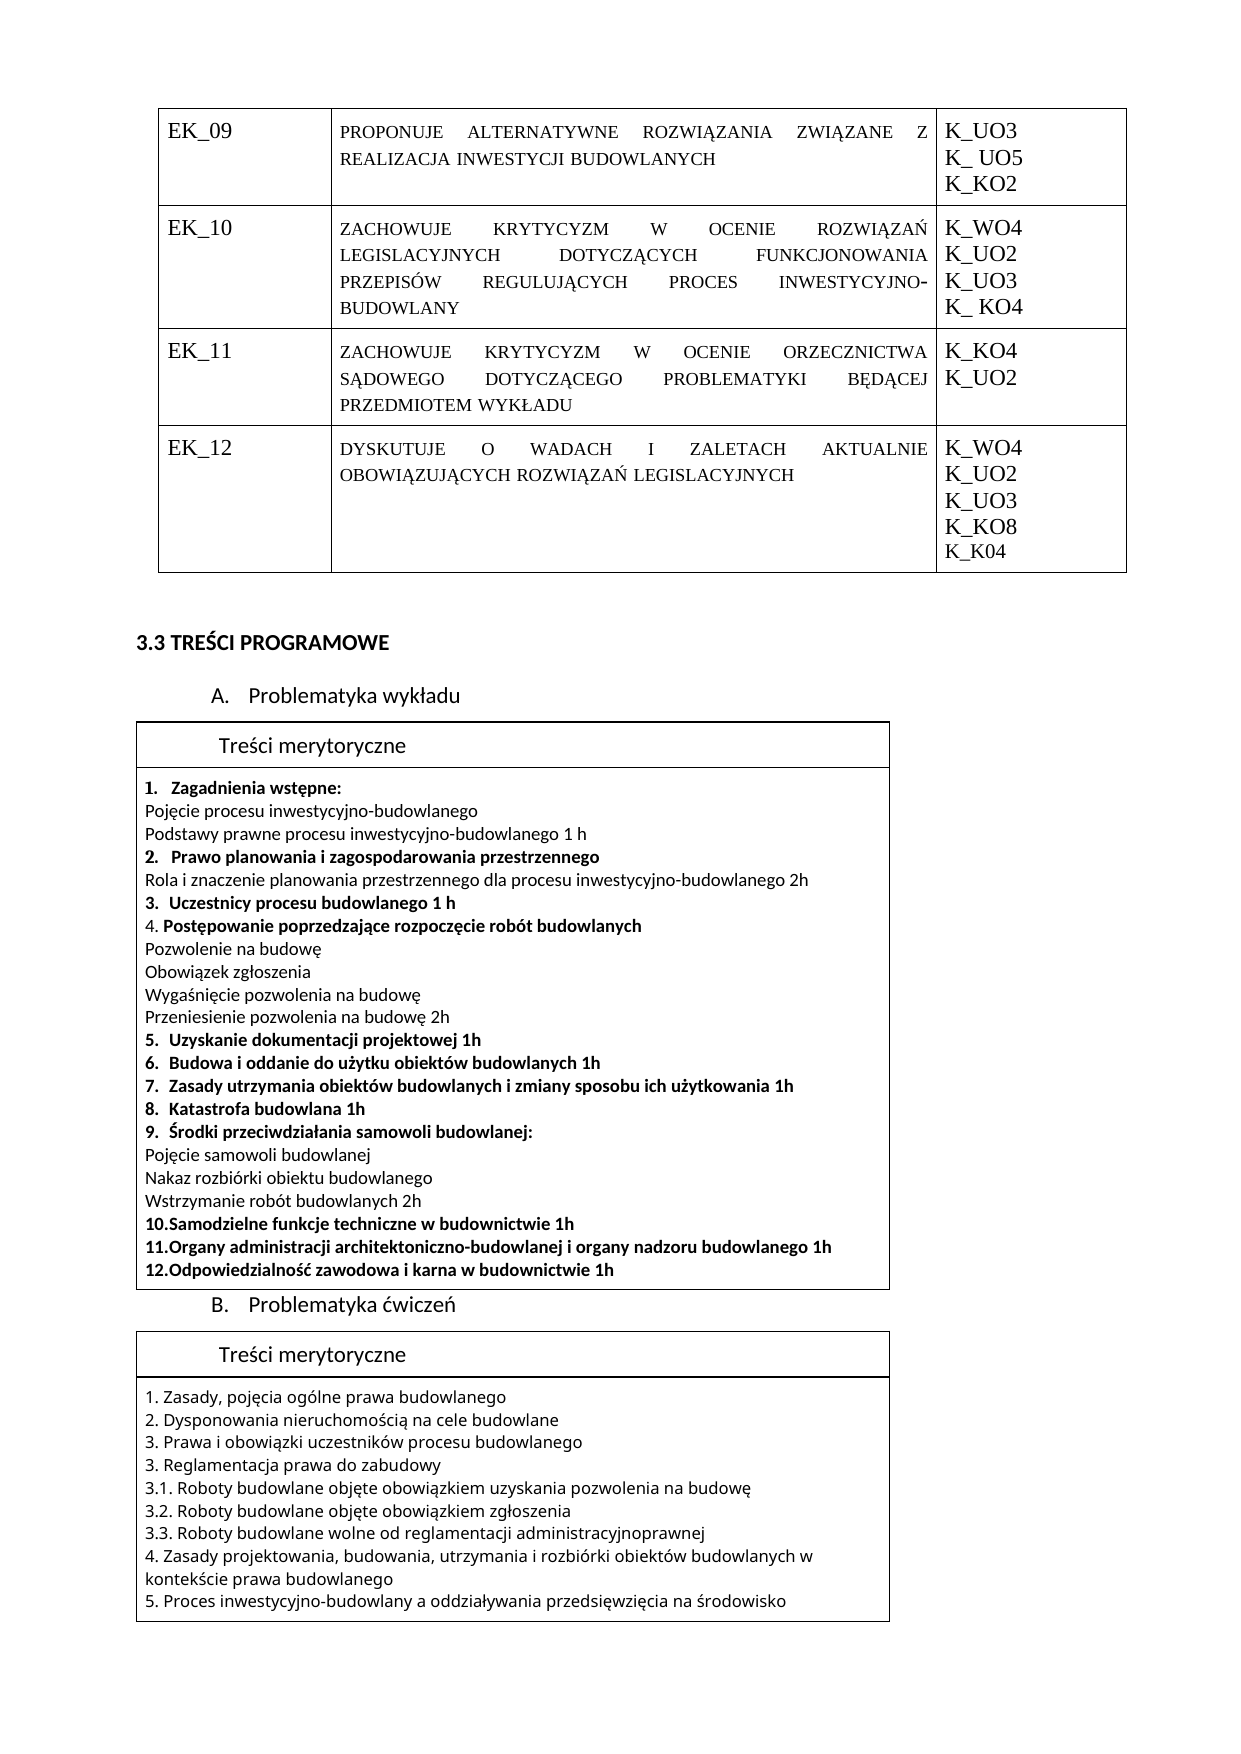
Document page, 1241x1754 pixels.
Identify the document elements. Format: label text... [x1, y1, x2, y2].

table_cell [137, 1378, 889, 1621]
text 3.3 TREŚCI PROGRAMOWE [136, 628, 1104, 656]
list Problematyka ćwiczeń [211, 1290, 1104, 1318]
table_cell K_WO4 K_UO2 K_UO3 K_ KO4 [937, 206, 1126, 328]
table_cell proponuje alternatywne rozwiązania związane z realizacja inwestycji budowlanych [332, 109, 936, 205]
table_cell K_WO4 K_UO2 K_UO3 K_KO8 K_K04 [937, 426, 1126, 572]
table_header Treści merytoryczne [137, 723, 889, 767]
table_cell K_KO4 K_UO2 [937, 329, 1126, 424]
table_cell EK_11 [159, 329, 331, 424]
list Problematyka wykładu [211, 681, 1104, 709]
table_header Treści merytoryczne [137, 1332, 889, 1376]
table_cell dyskutuje o wadach i zaletach aktualnie obowiązujących rozwiązań legislacyjnych [332, 426, 936, 572]
table_cell zachowuje krytycyzm w ocenie orzecznictwa sądowego dotyczącego problematyki będącej przedmiotem wykładu [332, 329, 936, 424]
table_cell K_UO3 K_ UO5 K_KO2 [937, 109, 1126, 205]
table_cell EK_10 [159, 206, 331, 328]
table_cell EK_09 [159, 109, 331, 205]
table_cell zachowuje krytycyzm w ocenie rozwiązań legislacyjnych dotyczących funkcjonowania przepisów regulujących proces inwestycyjno-budowlany [332, 206, 936, 328]
table_cell EK_12 [159, 426, 331, 572]
table_cell Zagadnienia wstępne: Pojęcie procesu inwestycyjno-budowlanego Podstawy prawne procesu inwestycyjno-budowlanego 1 h Prawo planowania i zagospodarowania przestrzennego Rola i znaczenie planowania przestrzennego dla procesu inwestycyjno-budowlanego 2h Uczestnicy procesu budowlanego 1 h 4. Postępowanie poprzedzające rozpoczęcie robót budowlanych Pozwolenie na budowę Obowiązek zgłoszenia Wygaśnięcie pozwolenia na budowę Przeniesienie pozwolenia na budowę 2h Uzyskanie dokumentacji projektowej 1h Budowa i oddanie do użytku obiektów budowlanych 1h Zasady utrzymania obiektów budowlanych i zmiany sposobu ich użytkowania 1h Katastrofa budowlana 1h Środki przeciwdziałania samowoli budowlanej: Pojęcie samowoli budowlanej Nakaz rozbiórki obiektu budowlanego Wstrzymanie robót budowlanych 2h Samodzielne funkcje techniczne w budownictwie 1h Organy administracji architektoniczno-budowlanej i organy nadzoru budowlanego 1h Odpowiedzialność zawodowa i karna w budownictwie 1h [137, 768, 889, 1289]
